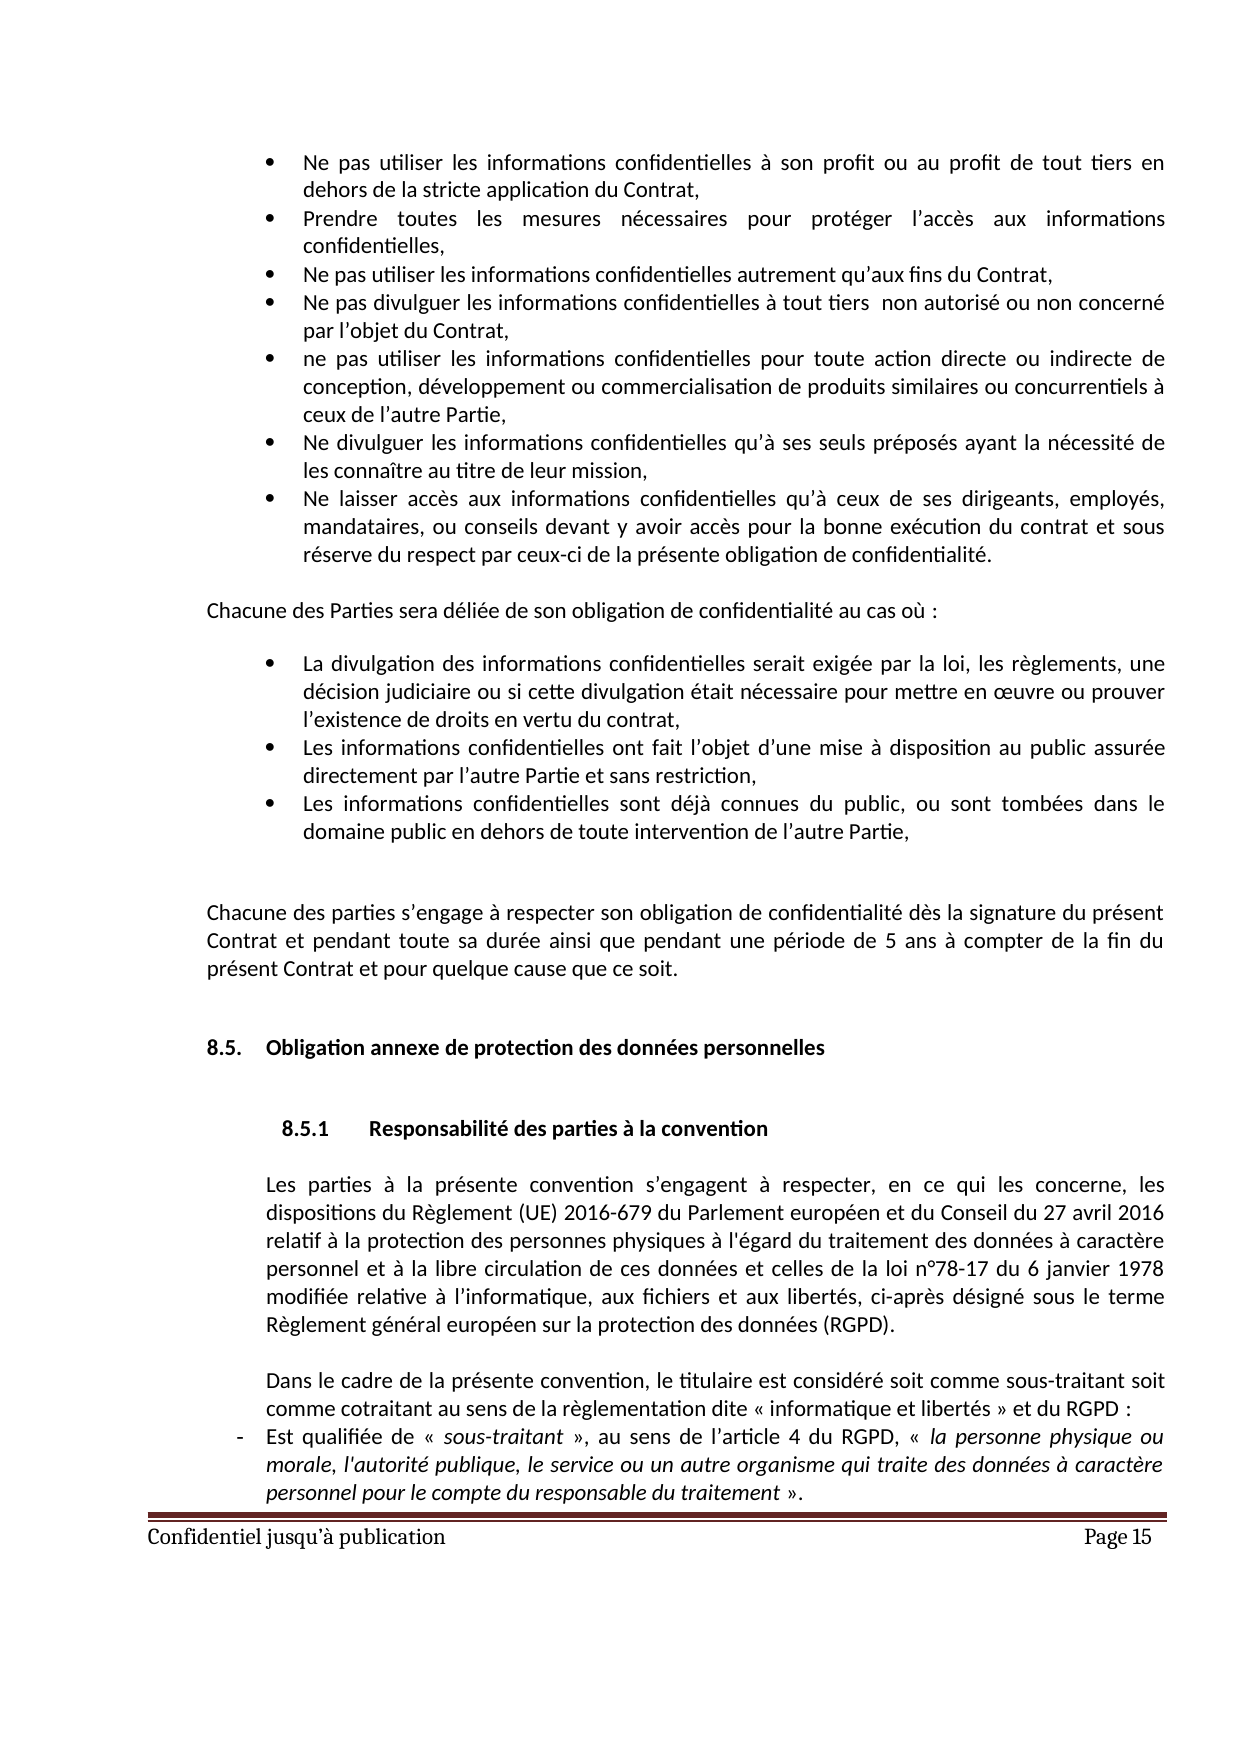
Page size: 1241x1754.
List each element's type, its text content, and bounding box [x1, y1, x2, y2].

list Ne divulguer les informations confidentielles qu’à ses seuls préposés ayant la nécessité de les connaître au titre de leur mission, [266, 428, 1167, 484]
list Ne pas utiliser les informations confidentielles autrement qu’aux fins du Contrat, [266, 260, 1167, 288]
list Ne laisser accès aux informations confidentielles qu’à ceux de ses dirigeants, employés, mandataires, ou conseils devant y avoir accès pour la bonne exécution du contrat et sous réserve du respect par ceux-ci de la présente obligation de confidentialité. [266, 484, 1167, 568]
text Dans le cadre de la présente convention, le titulaire est considéré soit comme sous-traitant soit comme cotraitant au sens de la règlementation dite « informatique et libertés » et du RGPD : [266, 1366, 1167, 1422]
list Prendre toutes les mesures nécessaires pour protéger l’accès aux informations confidentielles, [266, 204, 1167, 260]
text Chacune des Parties sera déliée de son obligation de confidentialité au cas où : [207, 596, 1167, 624]
text Les parties à la présente convention s’engagent à respecter, en ce qui les concerne, les dispositions du Règlement (UE) 2016-679 du Parlement européen et du Conseil du 27 avril 2016 relatif à la protection des personnes physiques à l'égard du traitement des données à caractère personnel et à la libre circulation de ces données et celles de la loi n°78-17 du 6 janvier 1978 modifiée relative à l’informatique, aux fichiers et aux libertés, ci-après désigné sous le terme Règlement général européen sur la protection des données (RGPD). [266, 1170, 1167, 1338]
text Chacune des parties s’engage à respecter son obligation de confidentialité dès la signature du présent Contrat et pendant toute sa durée ainsi que pendant une période de 5 ans à compter de la fin du présent Contrat et pour quelque cause que ce soit. [207, 898, 1167, 982]
list Ne pas divulguer les informations confidentielles à tout tiers non autorisé ou non concerné par l’objet du Contrat, [266, 288, 1167, 344]
list Obligation annexe de protection des données personnelles [207, 1033, 1167, 1061]
list Est qualifiée de « sous-traitant », au sens de l’article 4 du RGPD, « la personne physique ou morale, l'autorité publique, le service ou un autre organisme qui traite des données à caractère personnel pour le compte du responsable du traitement ». [236, 1422, 1167, 1506]
list ne pas utiliser les informations confidentielles pour toute action directe ou indirecte de conception, développement ou commercialisation de produits similaires ou concurrentiels à ceux de l’autre Partie, [266, 344, 1167, 428]
list Les informations confidentielles sont déjà connues du public, ou sont tombées dans le domaine public en dehors de toute intervention de l’autre Partie, [266, 789, 1167, 845]
list La divulgation des informations confidentielles serait exigée par la loi, les règlements, une décision judiciaire ou si cette divulgation était nécessaire pour mettre en œuvre ou prouver l’existence de droits en vertu du contrat, [266, 649, 1167, 733]
list Les informations confidentielles ont fait l’objet d’une mise à disposition au public assurée directement par l’autre Partie et sans restriction, [266, 733, 1167, 789]
list Ne pas utiliser les informations confidentielles à son profit ou au profit de tout tiers en dehors de la stricte application du Contrat, [266, 148, 1167, 204]
text 8.5.1 Responsabilité des parties à la convention [282, 1114, 1167, 1142]
